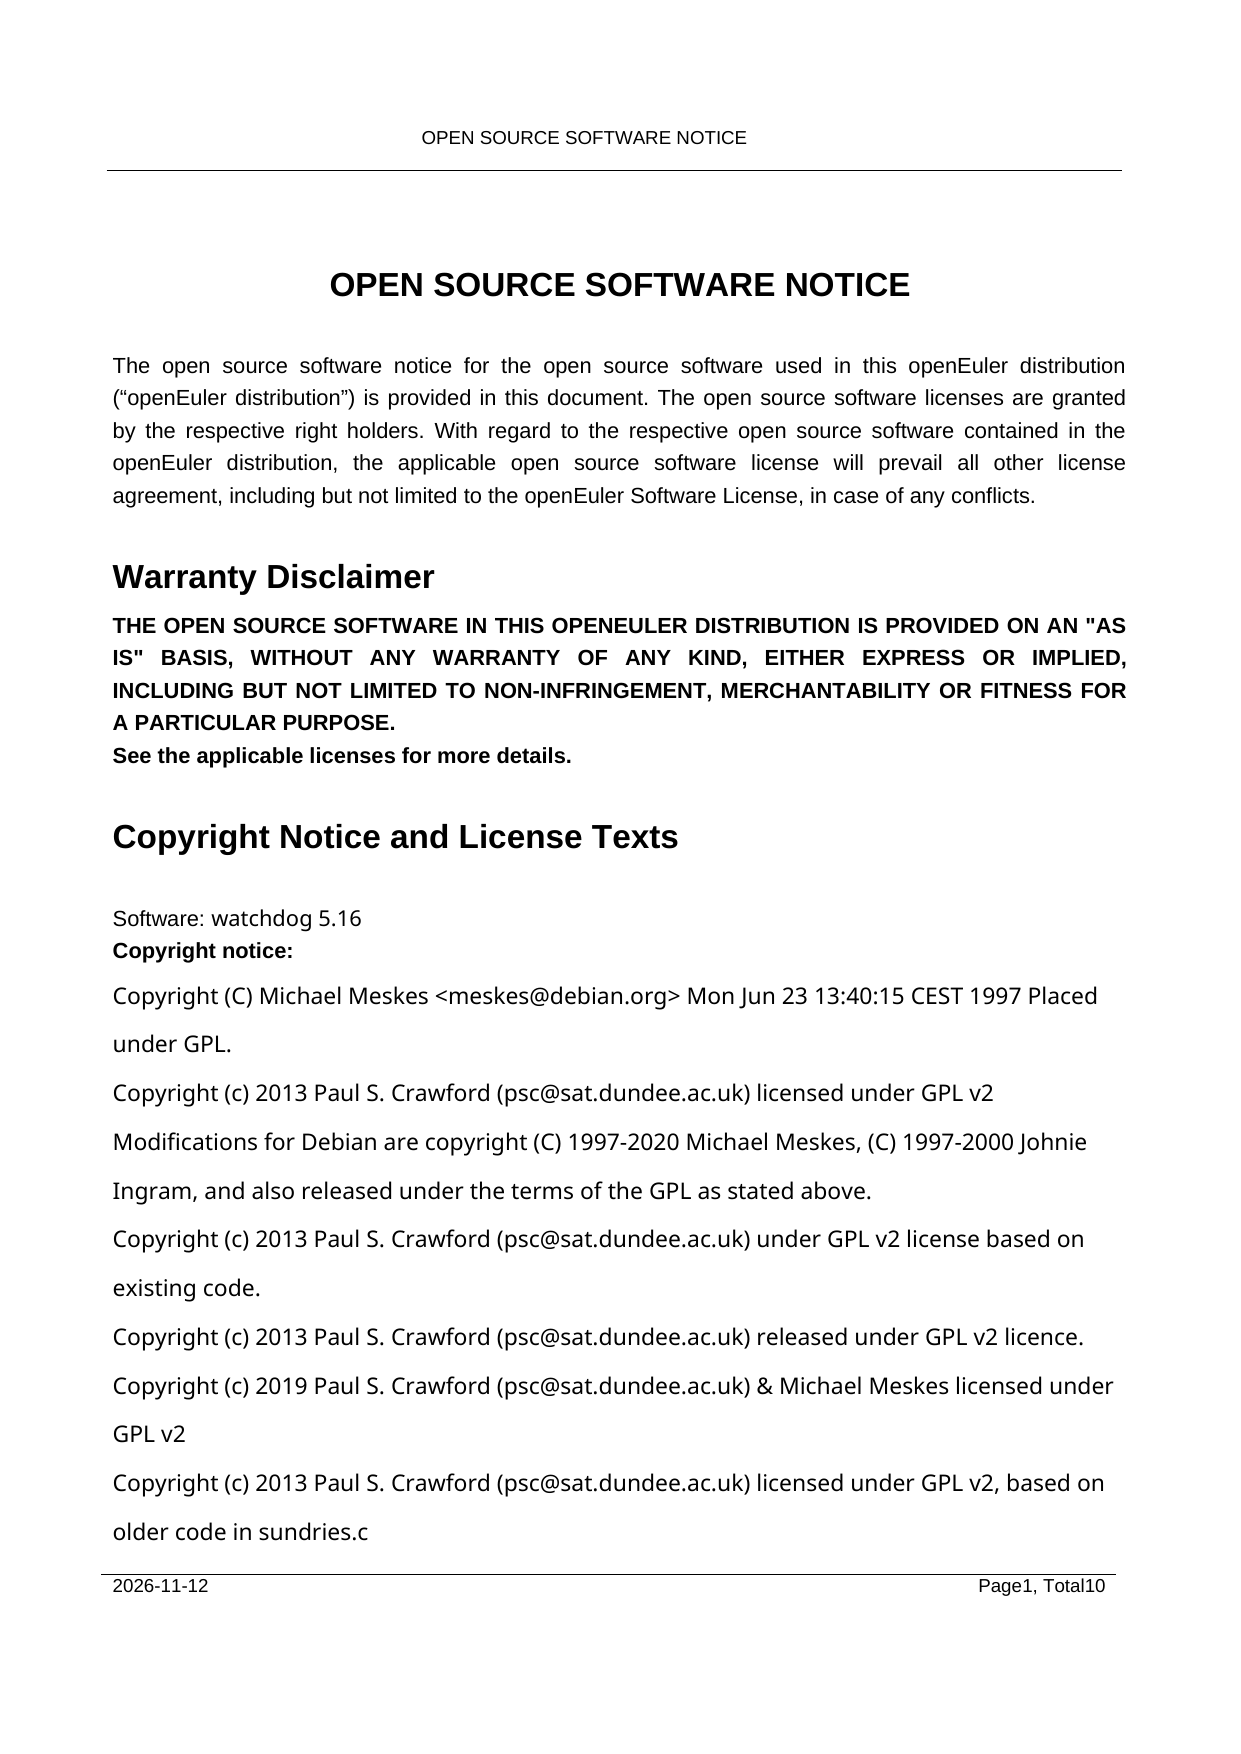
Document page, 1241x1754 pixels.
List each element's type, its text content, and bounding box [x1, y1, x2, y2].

text Software: watchdog 5.16 [112, 901, 1128, 934]
text Warranty Disclaimer [112, 544, 1128, 609]
text THE OPEN SOURCE SOFTWARE IN THIS OPENEULER DISTRIBUTION IS PROVIDED ON AN "AS IS" BASIS, WITHOUT ANY WARRANTY OF ANY KIND, EITHER EXPRESS OR IMPLIED, INCLUDING BUT NOT LIMITED TO NON-INFRINGEMENT, MERCHANTABILITY OR FITNESS FOR A PARTICULAR PURPOSE. See the applicable licenses for more details. [112, 609, 1128, 771]
text The open source software notice for the open source software used in this openEuler distribution (“openEuler distribution”) is provided in this document. The open source software licenses are granted by the respective right holders. With regard to the respective open source software contained in the openEuler distribution, the applicable open source software license will prevail all other license agreement, including but not limited to the openEuler Software License, in case of any conflicts. [112, 349, 1128, 511]
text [112, 979, 1128, 1548]
text Copyright Notice and License Texts [112, 804, 1128, 869]
text OPEN SOURCE SOFTWARE NOTICE [112, 251, 1128, 316]
text Copyright notice: [112, 934, 1128, 966]
